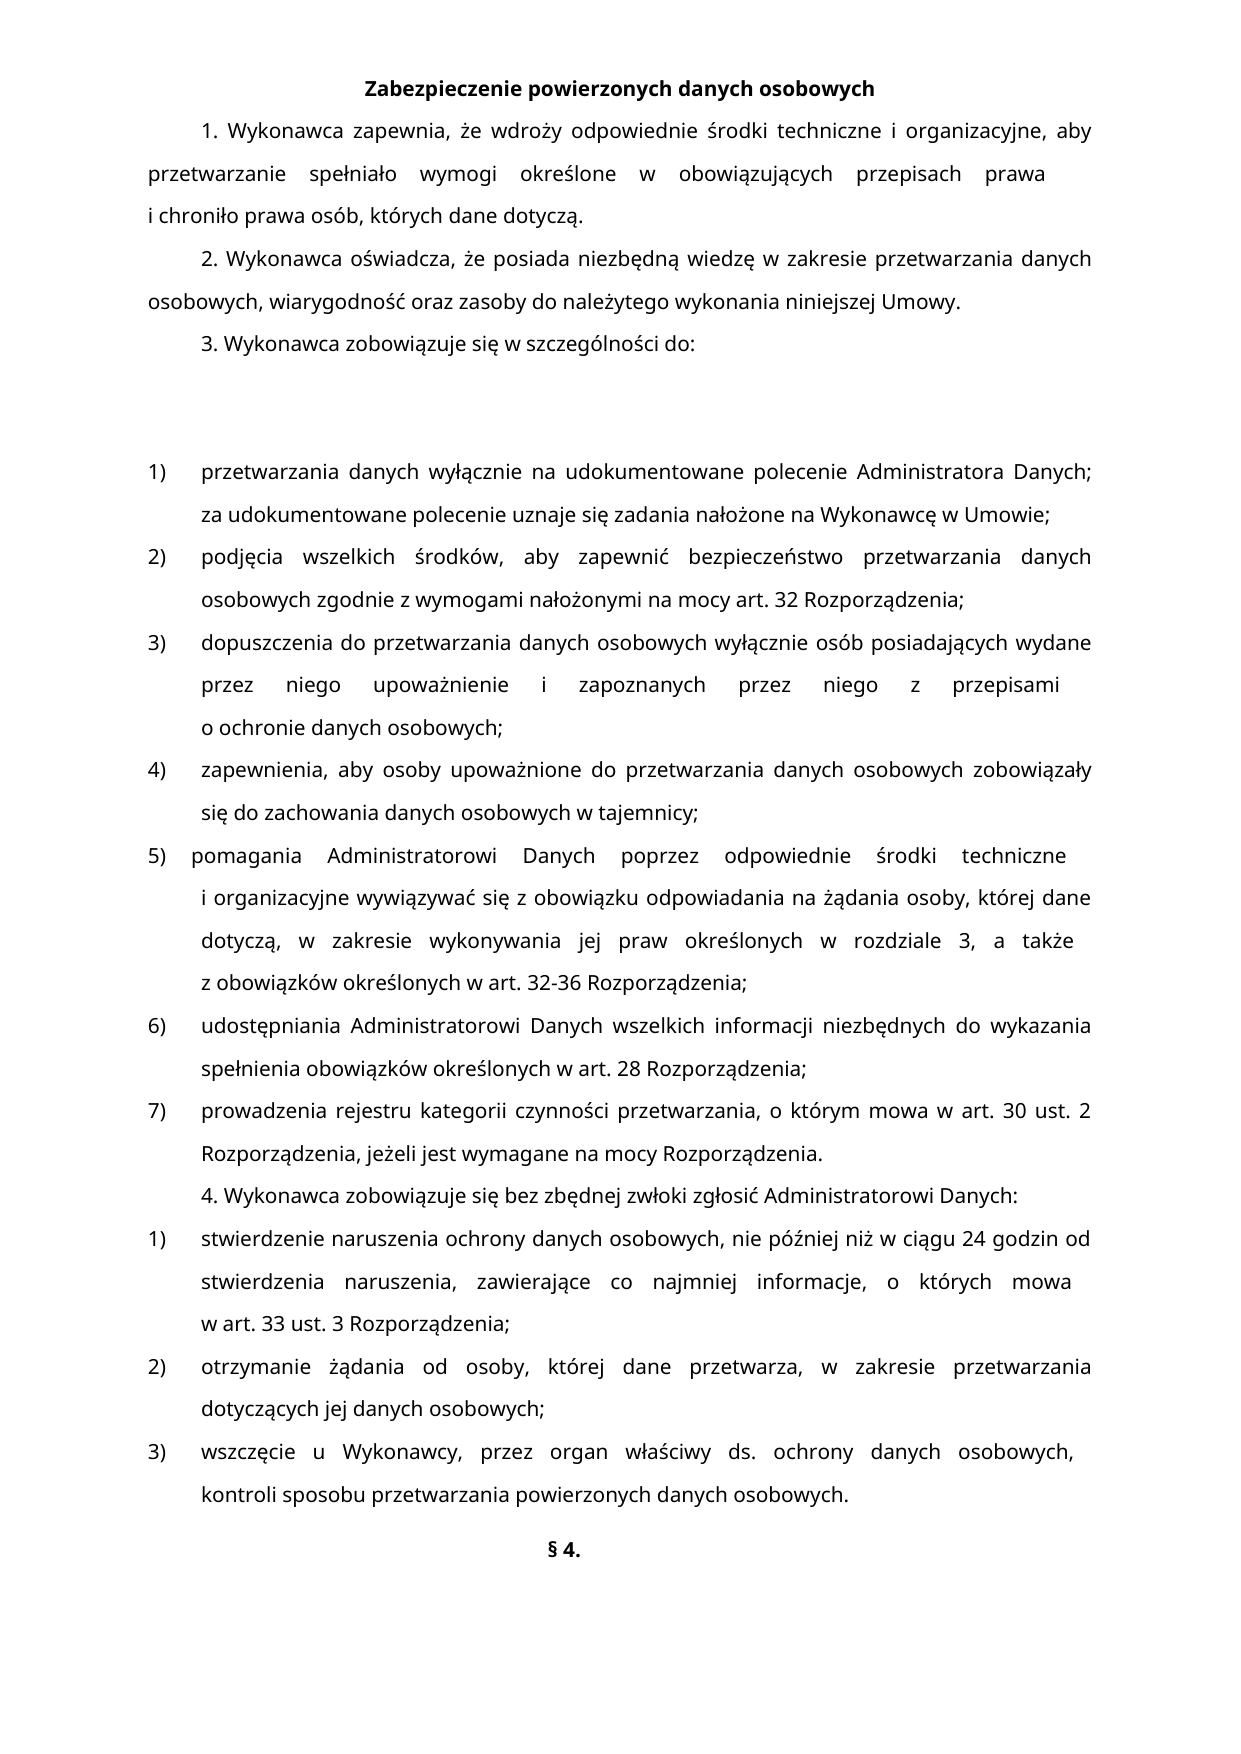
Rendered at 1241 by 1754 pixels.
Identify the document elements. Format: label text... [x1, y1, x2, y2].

text 3. Wykonawca zobowiązuje się w szczególności do: [148, 329, 1093, 358]
text 1) stwierdzenie naruszenia ochrony danych osobowych, nie później niż w ciągu 24 godzin od stwierdzenia naruszenia, zawierające co najmniej informacje, o których mowa w art. 33 ust. 3 Rozporządzenia; [148, 1224, 1093, 1338]
text 6) udostępniania Administratorowi Danych wszelkich informacji niezbędnych do wykazania spełnienia obowiązków określonych w art. 28 Rozporządzenia; [148, 1011, 1093, 1082]
text 2) otrzymanie żądania od osoby, której dane przetwarza, w zakresie przetwarzania dotyczących jej danych osobowych; [148, 1352, 1093, 1423]
text 5) pomagania Administratorowi Danych poprzez odpowiednie środki techniczne i organizacyjne wywiązywać się z obowiązku odpowiadania na żądania osoby, której dane dotyczą, w zakresie wykonywania jej praw określonych w rozdziale 3, a także z obowiązków określonych w art. 32-36 Rozporządzenia; [148, 841, 1093, 997]
text 2. Wykonawca oświadcza, że posiada niezbędną wiedzę w zakresie przetwarzania danych osobowych, wiarygodność oraz zasoby do należytego wykonania niniejszej Umowy. [148, 244, 1093, 315]
text Zabezpieczenie powierzonych danych osobowych [148, 74, 1093, 102]
text 1. Wykonawca zapewnia, że wdroży odpowiednie środki techniczne i organizacyjne, aby przetwarzanie spełniało wymogi określone w obowiązujących przepisach prawa i chroniło prawa osób, których dane dotyczą. [148, 116, 1093, 230]
text 3) dopuszczenia do przetwarzania danych osobowych wyłącznie osób posiadających wydane przez niego upoważnienie i zapoznanych przez niego z przepisami o ochronie danych osobowych; [148, 628, 1093, 741]
text 3) wszczęcie u Wykonawcy, przez organ właściwy ds. ochrony danych osobowych, kontroli sposobu przetwarzania powierzonych danych osobowych. [148, 1437, 1093, 1508]
text 7) prowadzenia rejestru kategorii czynności przetwarzania, o którym mowa w art. 30 ust. 2 Rozporządzenia, jeżeli jest wymagane na mocy Rozporządzenia. [148, 1096, 1093, 1167]
text 2) podjęcia wszelkich środków, aby zapewnić bezpieczeństwo przetwarzania danych osobowych zgodnie z wymogami nałożonymi na mocy art. 32 Rozporządzenia; [148, 542, 1093, 613]
text 4. Wykonawca zobowiązuje się bez zbędnej zwłoki zgłosić Administratorowi Danych: [148, 1182, 1093, 1210]
text 4) zapewnienia, aby osoby upoważnione do przetwarzania danych osobowych zobowiązały się do zachowania danych osobowych w tajemnicy; [148, 756, 1093, 827]
text § 4. [148, 1535, 1093, 1563]
text 1) przetwarzania danych wyłącznie na udokumentowane polecenie Administratora Danych; za udokumentowane polecenie uznaje się zadania nałożone na Wykonawcę w Umowie; [148, 457, 1093, 528]
